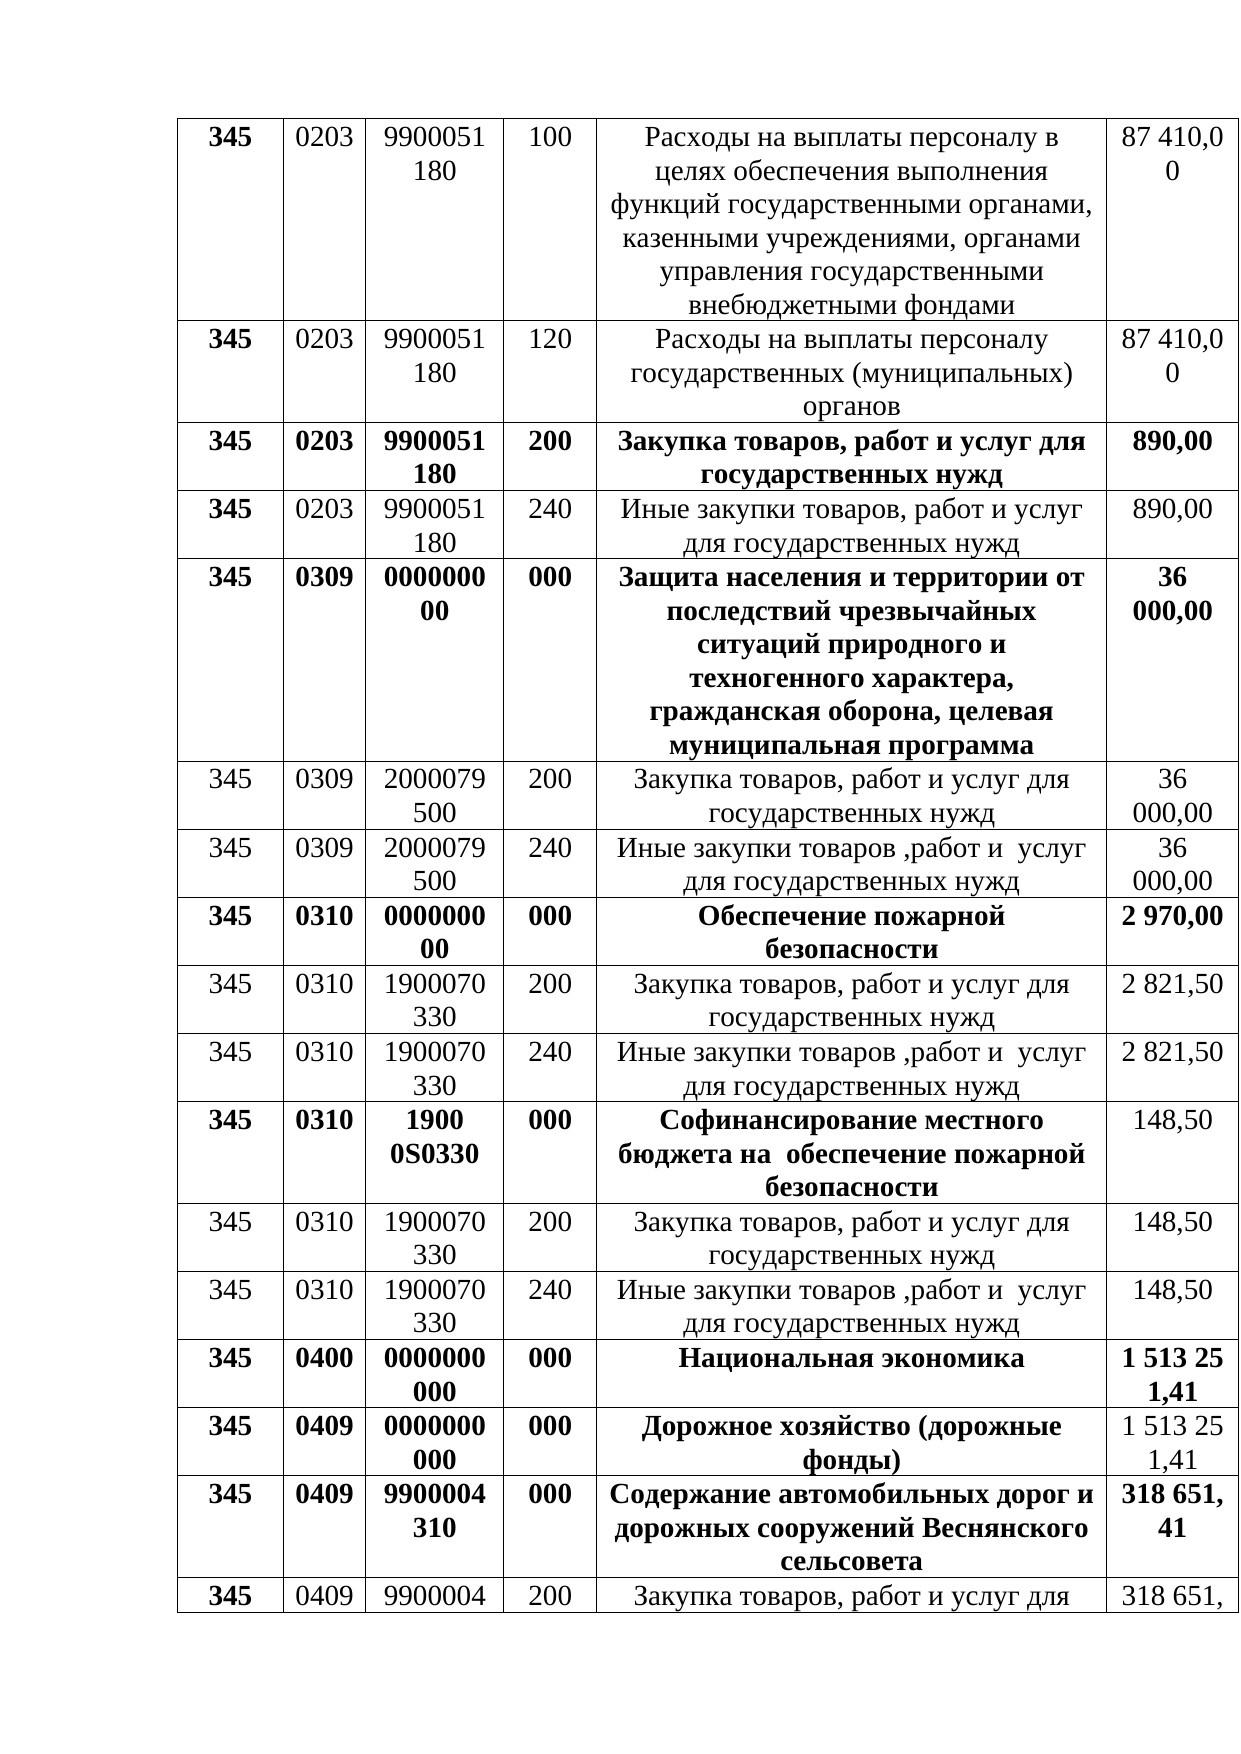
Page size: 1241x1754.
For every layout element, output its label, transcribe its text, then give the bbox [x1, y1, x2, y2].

table_cell 345 [178, 898, 283, 965]
table_cell 200 [504, 423, 596, 490]
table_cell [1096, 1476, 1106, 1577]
table_cell 2 970,00 [1107, 898, 1238, 965]
table_cell 0203 [284, 321, 365, 422]
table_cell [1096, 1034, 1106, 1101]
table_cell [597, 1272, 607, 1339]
table_cell 345 [178, 491, 283, 558]
table_cell 345 [178, 1204, 283, 1271]
table_cell 345 [178, 1102, 283, 1203]
table_cell 0309 [284, 830, 365, 897]
table_cell 345 [178, 119, 283, 320]
table_cell 120 [504, 321, 596, 422]
table_cell 0310 [284, 1034, 365, 1101]
table_cell 000 [504, 559, 596, 761]
table_cell 9900004310 [366, 1476, 503, 1577]
table_cell 000 [504, 1476, 596, 1577]
table_cell 0409 [284, 1408, 365, 1475]
table_cell 000 [504, 898, 596, 965]
table_cell 345 [178, 1340, 283, 1407]
table_cell 345 [178, 321, 283, 422]
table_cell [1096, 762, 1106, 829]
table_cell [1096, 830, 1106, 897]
table_cell 2 821,50 [1107, 966, 1238, 1033]
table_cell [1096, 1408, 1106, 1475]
table_cell 0400 [284, 1340, 365, 1407]
table_cell 200 [504, 1204, 596, 1271]
table_cell 148,50 [1107, 1204, 1238, 1271]
table_cell 0310 [284, 1102, 365, 1203]
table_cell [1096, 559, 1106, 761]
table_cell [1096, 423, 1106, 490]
table_cell 345 [178, 559, 283, 761]
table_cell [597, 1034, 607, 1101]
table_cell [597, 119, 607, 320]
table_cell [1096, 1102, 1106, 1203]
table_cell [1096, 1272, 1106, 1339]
table_cell 0309 [284, 762, 365, 829]
table_cell 000 [504, 1340, 596, 1407]
table_cell 0310 [284, 1204, 365, 1271]
table_cell 200 [504, 762, 596, 829]
table_cell 240 [504, 1034, 596, 1101]
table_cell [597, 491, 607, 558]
table_cell 345 [178, 762, 283, 829]
table_cell 0203 [284, 491, 365, 558]
table_cell 87 410,00 [1107, 119, 1238, 320]
table_cell 9900051180 [366, 321, 503, 422]
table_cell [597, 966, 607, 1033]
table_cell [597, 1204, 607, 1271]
table_cell 100 [504, 119, 596, 320]
table_cell 87 410,00 [1107, 321, 1238, 422]
table_cell 345 [178, 1272, 283, 1339]
table_cell 148,50 [1107, 1272, 1238, 1339]
table_cell Национальная экономика [597, 1340, 1106, 1407]
table_cell 0310 [284, 966, 365, 1033]
table_cell 890,00 [1107, 491, 1238, 558]
table_cell 148,50 [1107, 1102, 1238, 1203]
table_cell 000000000 [366, 559, 503, 761]
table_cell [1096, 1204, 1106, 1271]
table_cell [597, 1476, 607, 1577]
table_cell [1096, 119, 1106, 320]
table_cell 345 [178, 423, 283, 490]
table_cell 345 [178, 830, 283, 897]
table_cell 240 [504, 1272, 596, 1339]
table_cell 345 [178, 1034, 283, 1101]
table_cell 9900051180 [366, 119, 503, 320]
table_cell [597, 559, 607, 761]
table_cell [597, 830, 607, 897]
table_cell 0203 [284, 423, 365, 490]
table_cell 0409 [284, 1476, 365, 1577]
table_cell 2 821,50 [1107, 1034, 1238, 1101]
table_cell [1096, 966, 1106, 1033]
table_cell 890,00 [1107, 423, 1238, 490]
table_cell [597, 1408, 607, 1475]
table_cell 200 [504, 966, 596, 1033]
table_cell 345 [178, 966, 283, 1033]
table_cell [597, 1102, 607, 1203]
table_cell 240 [504, 830, 596, 897]
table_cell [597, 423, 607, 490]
table_cell 0309 [284, 559, 365, 761]
table_cell 000 [504, 1408, 596, 1475]
table_cell 318 651,41 [1107, 1476, 1238, 1577]
table_cell 0203 [284, 119, 365, 320]
table_cell 0310 [284, 898, 365, 965]
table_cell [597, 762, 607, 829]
table_cell 240 [504, 491, 596, 558]
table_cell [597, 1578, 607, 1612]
table_cell 36 000,00 [1107, 559, 1238, 761]
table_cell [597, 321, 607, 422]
table_cell 345 [178, 1408, 283, 1475]
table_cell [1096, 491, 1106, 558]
table_cell 0310 [284, 1272, 365, 1339]
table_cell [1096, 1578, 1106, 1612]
table_cell 345 [178, 1476, 283, 1577]
table_cell 000 [504, 1102, 596, 1203]
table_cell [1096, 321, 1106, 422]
table_cell 19000S0330 [366, 1102, 503, 1203]
